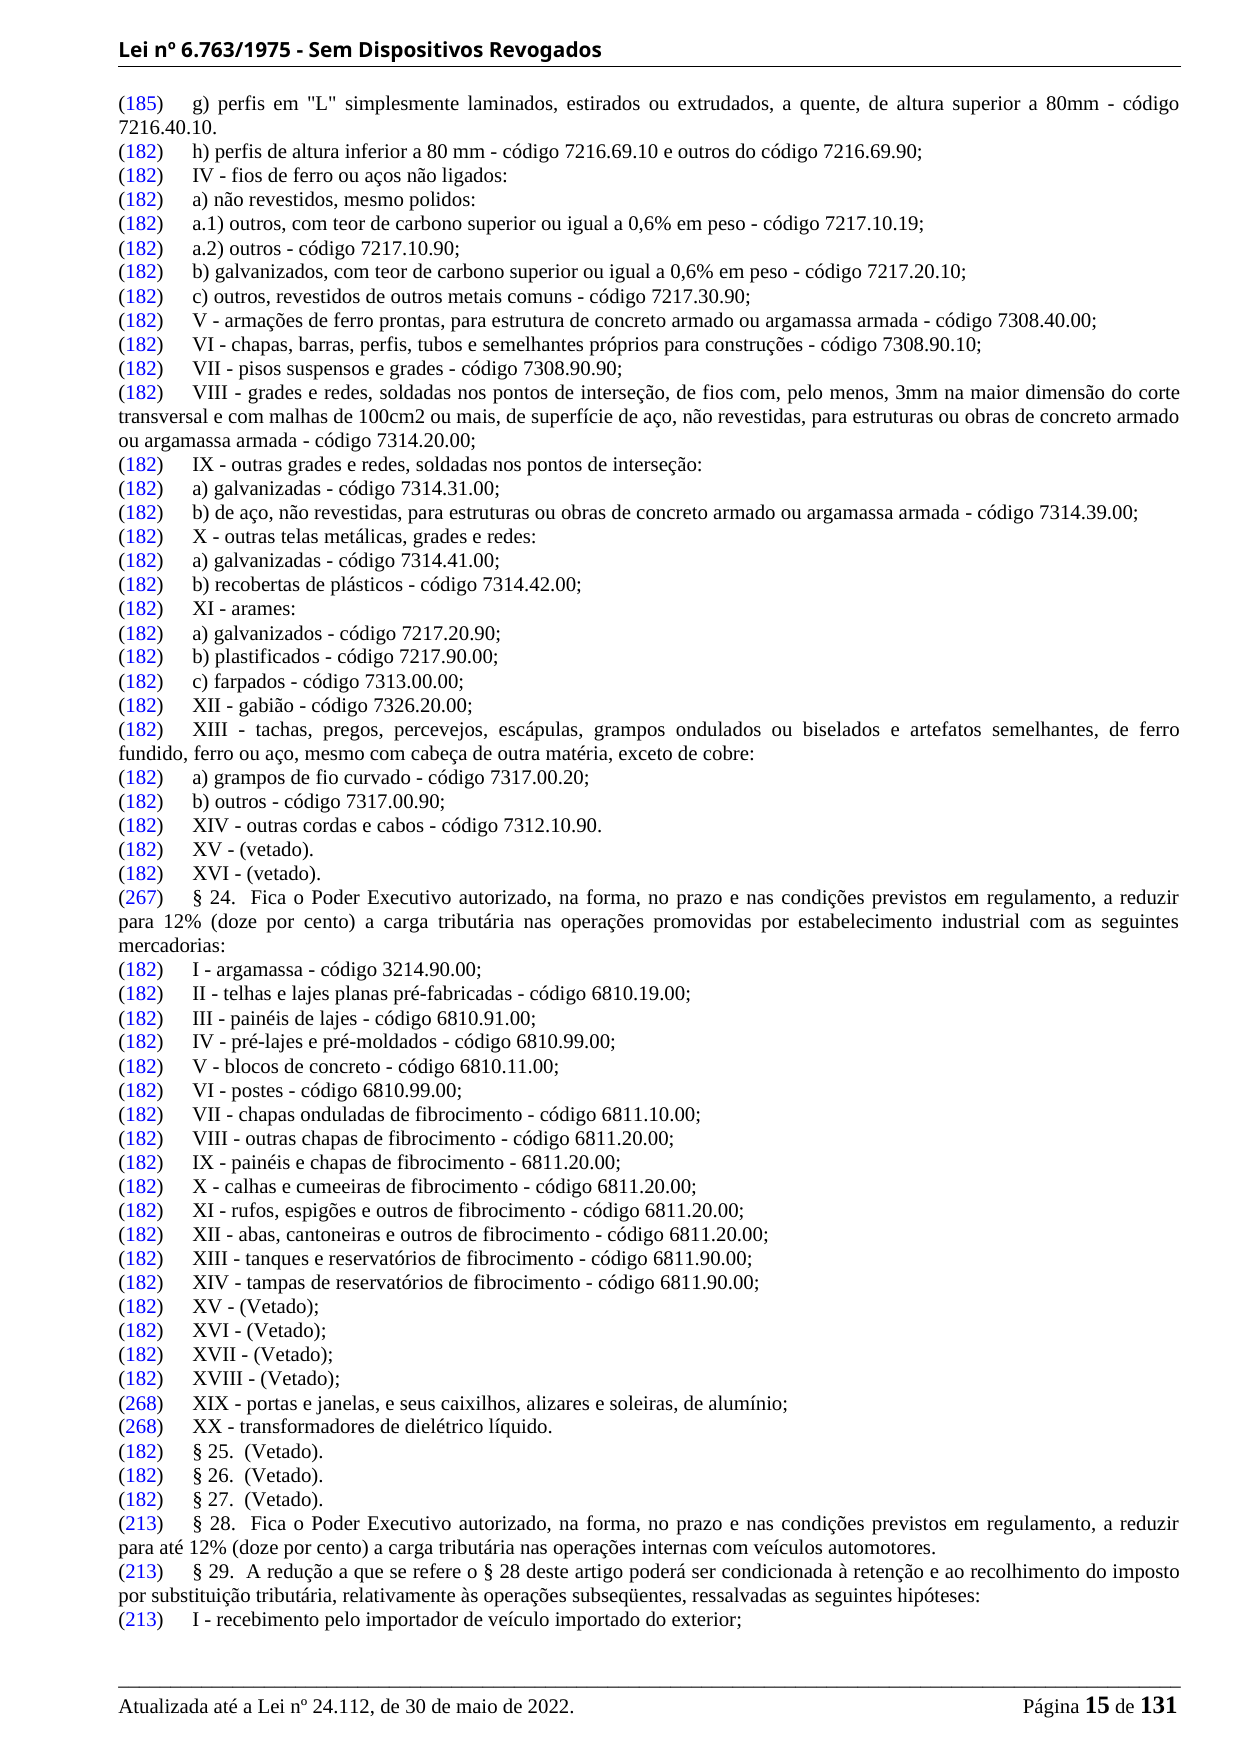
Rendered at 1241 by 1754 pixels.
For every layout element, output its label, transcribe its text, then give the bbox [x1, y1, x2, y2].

text (182) a) galvanizadas - código 7314.41.00; [118, 548, 1181, 572]
text (182) XVI - (Vetado); [118, 1318, 1181, 1342]
text (182) VI - postes - código 6810.99.00; [118, 1078, 1181, 1102]
text (182) II - telhas e lajes planas pré-fabricadas - código 6810.19.00; [118, 981, 1181, 1005]
text (182) b) plastificados - código 7217.90.00; [118, 644, 1181, 668]
text (268) XIX - portas e janelas, e seus caixilhos, alizares e soleiras, de alumínio; [118, 1390, 1181, 1414]
text (182) IV - pré-lajes e pré-moldados - código 6810.99.00; [118, 1029, 1181, 1053]
text (182) § 26. (Vetado). [118, 1463, 1181, 1487]
text (182) III - painéis de lajes - código 6810.91.00; [118, 1005, 1181, 1029]
text (182) I - argamassa - código 3214.90.00; [118, 957, 1181, 981]
text (182) XII - gabião - código 7326.20.00; [118, 693, 1181, 717]
text (182) V - armações de ferro prontas, para estrutura de concreto armado ou argamassa armada - código 7308.40.00; [118, 308, 1181, 332]
text (182) b) galvanizados, com teor de carbono superior ou igual a 0,6% em peso - código 7217.20.10; [118, 259, 1181, 283]
text (182) a) galvanizados - código 7217.20.90; [118, 620, 1181, 644]
text (182) b) recobertas de plásticos - código 7314.42.00; [118, 572, 1181, 596]
text (182) § 27. (Vetado). [118, 1487, 1181, 1511]
text (268) XX - transformadores de dielétrico líquido. [118, 1414, 1181, 1438]
text (182) IX - outras grades e redes, soldadas nos pontos de interseção: [118, 452, 1181, 476]
text (182) a.1) outros, com teor de carbono superior ou igual a 0,6% em peso - código 7217.10.19; [118, 211, 1181, 235]
text (182) a) não revestidos, mesmo polidos: [118, 187, 1181, 211]
text (182) a) grampos de fio curvado - código 7317.00.20; [118, 765, 1181, 789]
text (182) a) galvanizadas - código 7314.31.00; [118, 476, 1181, 500]
text (182) XVI - (vetado). [118, 861, 1181, 885]
text (182) XV - (vetado). [118, 837, 1181, 861]
text (182) VII - pisos suspensos e grades - código 7308.90.90; [118, 356, 1181, 380]
text (182) V - blocos de concreto - código 6810.11.00; [118, 1053, 1181, 1078]
text (182) IV - fios de ferro ou aços não ligados: [118, 163, 1181, 187]
text (182) IX - painéis e chapas de fibrocimento - 6811.20.00; [118, 1150, 1181, 1174]
text (182) XIII - tanques e reservatórios de fibrocimento - código 6811.90.00; [118, 1246, 1181, 1270]
text (182) VII - chapas onduladas de fibrocimento - código 6811.10.00; [118, 1102, 1181, 1126]
text (182) XVIII - (Vetado); [118, 1366, 1181, 1390]
text (182) VIII - outras chapas de fibrocimento - código 6811.20.00; [118, 1126, 1181, 1150]
text (182) XIV - tampas de reservatórios de fibrocimento - código 6811.90.00; [118, 1270, 1181, 1294]
text (182) b) outros - código 7317.00.90; [118, 789, 1181, 813]
text (213) § 28. Fica o Poder Executivo autorizado, na forma, no prazo e nas condições previstos em regulamento, a reduzir para até 12% (doze por cento) a carga tributária nas operações internas com veículos automotores. [118, 1511, 1181, 1559]
text (182) X - calhas e cumeeiras de fibrocimento - código 6811.20.00; [118, 1174, 1181, 1198]
text (182) h) perfis de altura inferior a - código 7216.69.10 e outros do código 7216.69.90; [118, 139, 1181, 163]
text (185) g) perfis em "L" simplesmente laminados, estirados ou extrudados, a quente, de altura superior a 80mm - código 7216.40.10. [118, 91, 1181, 139]
text (182) § 25. (Vetado). [118, 1438, 1181, 1463]
text (182) VI - chapas, barras, perfis, tubos e semelhantes próprios para construções - código 7308.90.10; [118, 332, 1181, 356]
text (182) XII - abas, cantoneiras e outros de fibrocimento - código 6811.20.00; [118, 1222, 1181, 1246]
text (182) a.2) outros - código 7217.10.90; [118, 235, 1181, 259]
text (182) XVII - (Vetado); [118, 1342, 1181, 1366]
text (213) § 29. A redução a que se refere o § 28 deste artigo poderá ser condicionada à retenção e ao recolhimento do imposto por substituição tributária, relativamente às operações subseqüentes, ressalvadas as seguintes hipóteses: [118, 1559, 1181, 1607]
text (182) XIV - outras cordas e cabos - código 7312.10.90. [118, 813, 1181, 837]
text (182) b) de aço, não revestidas, para estruturas ou obras de concreto armado ou argamassa armada - código 7314.39.00; [118, 500, 1181, 524]
text (182) VIII - grades e redes, soldadas nos pontos de interseção, de fios com, pelo menos, 3mm na maior dimensão do corte transversal e com malhas de 100cm2 ou mais, de superfície de aço, não revestidas, para estruturas ou obras de concreto armado ou argamassa armada - código 7314.20.00; [118, 380, 1181, 452]
text (182) XIII - tachas, pregos, percevejos, escápulas, grampos ondulados ou biselados e artefatos semelhantes, de ferro fundido, ferro ou aço, mesmo com cabeça de outra matéria, exceto de cobre: [118, 717, 1181, 765]
text (182) X - outras telas metálicas, grades e redes: [118, 524, 1181, 548]
text (182) XI - arames: [118, 596, 1181, 620]
text (213) I - recebimento pelo importador de veículo importado do exterior; [118, 1607, 1181, 1631]
text (182) c) farpados - código 7313.00.00; [118, 668, 1181, 693]
text (182) c) outros, revestidos de outros metais comuns - código 7217.30.90; [118, 283, 1181, 308]
text (267) § 24. Fica o Poder Executivo autorizado, na forma, no prazo e nas condições previstos em regulamento, a reduzir para 12% (doze por cento) a carga tributária nas operações promovidas por estabelecimento industrial com as seguintes mercadorias: [118, 885, 1181, 957]
text (182) XV - (Vetado); [118, 1294, 1181, 1318]
text (182) XI - rufos, espigões e outros de fibrocimento - código 6811.20.00; [118, 1198, 1181, 1222]
